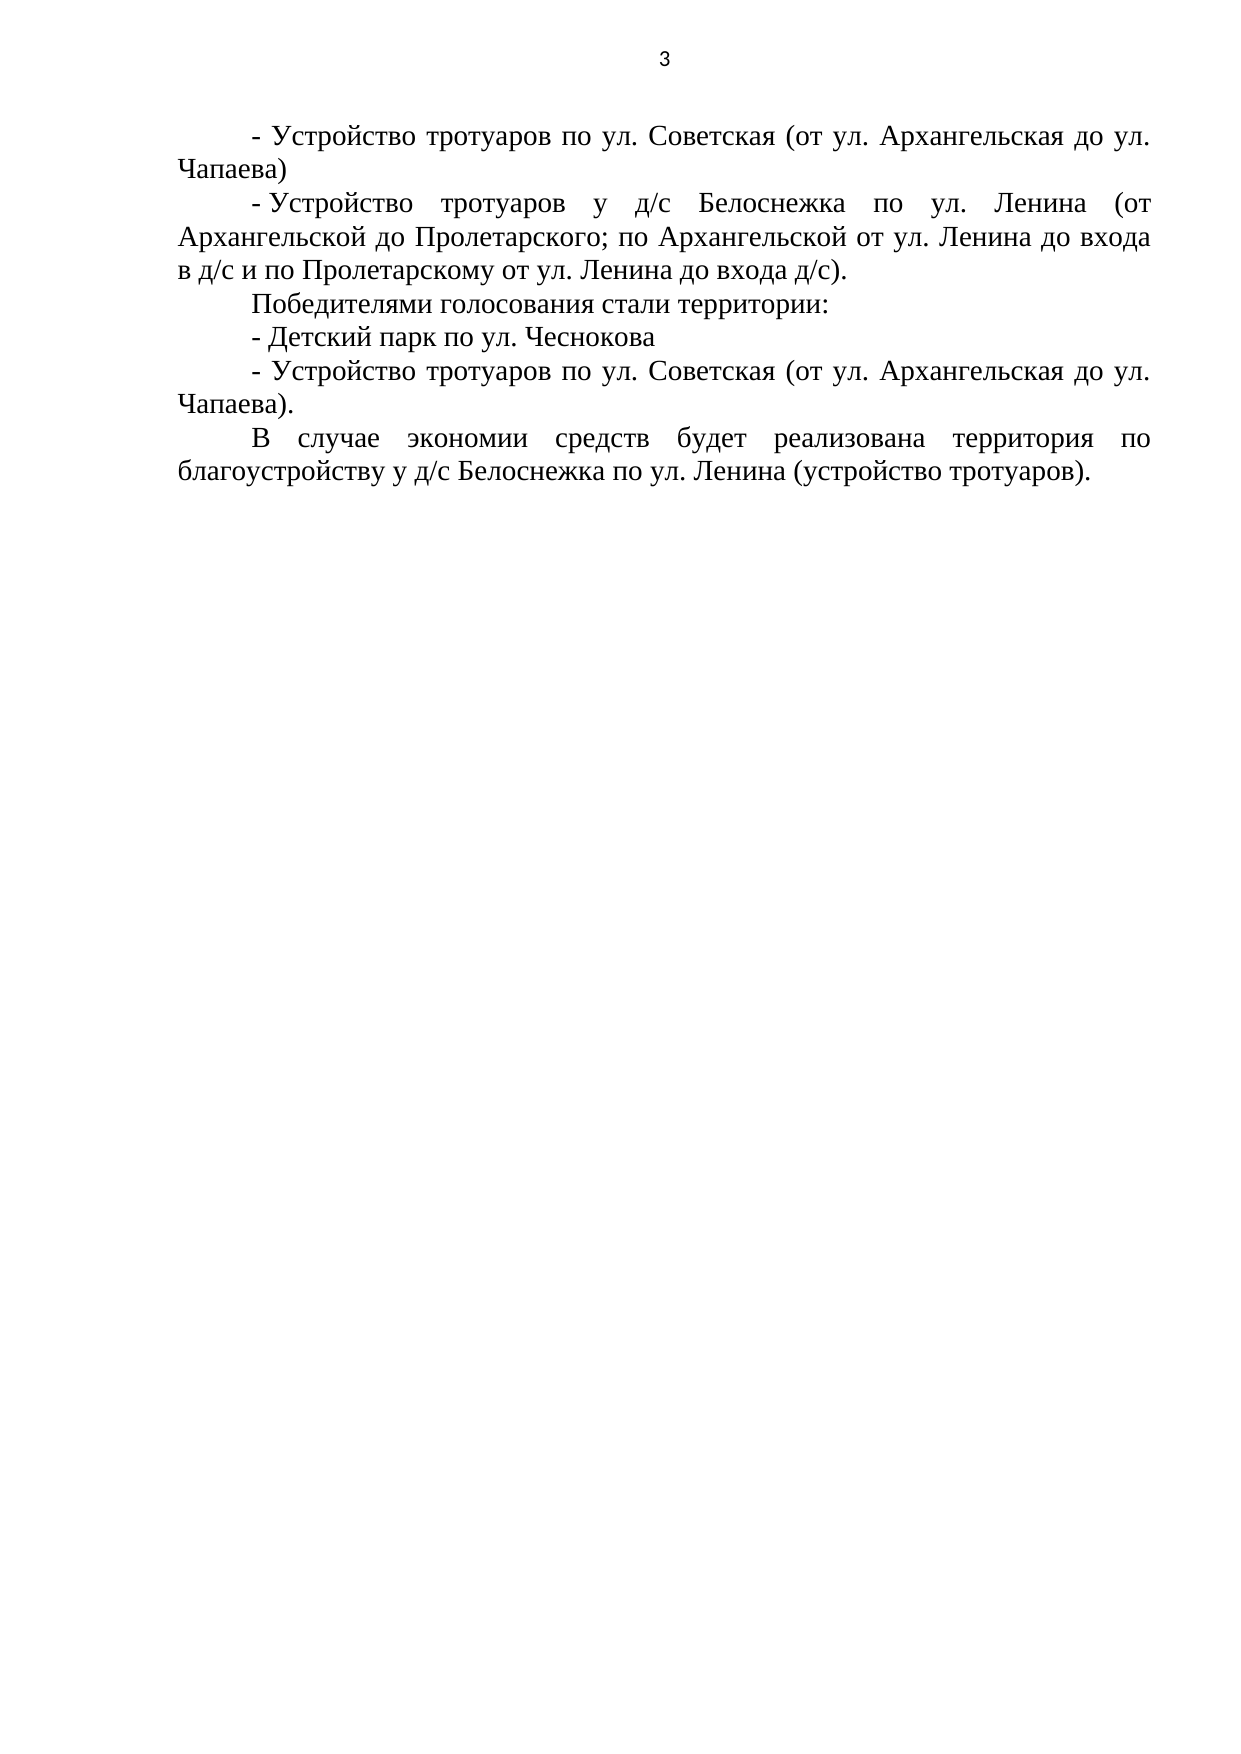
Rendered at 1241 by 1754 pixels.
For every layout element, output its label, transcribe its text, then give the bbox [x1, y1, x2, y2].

text Победителями голосования стали территории: [177, 286, 1152, 319]
text - Устройство тротуаров по ул. Советская (от ул. Архангельская до ул. Чапаева). [177, 353, 1152, 420]
text - Детский парк по ул. Чеснокова [177, 319, 1152, 353]
text - Устройство тротуаров у д/с Белоснежка по ул. Ленина (от Архангельской до Пролетарского; по Архангельской от ул. Ленина до входа в д/с и по Пролетарскому от ул. Ленина до входа д/с). [177, 185, 1152, 286]
text - Устройство тротуаров по ул. Советская (от ул. Архангельская до ул. Чапаева) [177, 118, 1152, 185]
text В случае экономии средств будет реализована территория по благоустройству у д/с Белоснежка по ул. Ленина (устройство тротуаров). [177, 420, 1152, 487]
